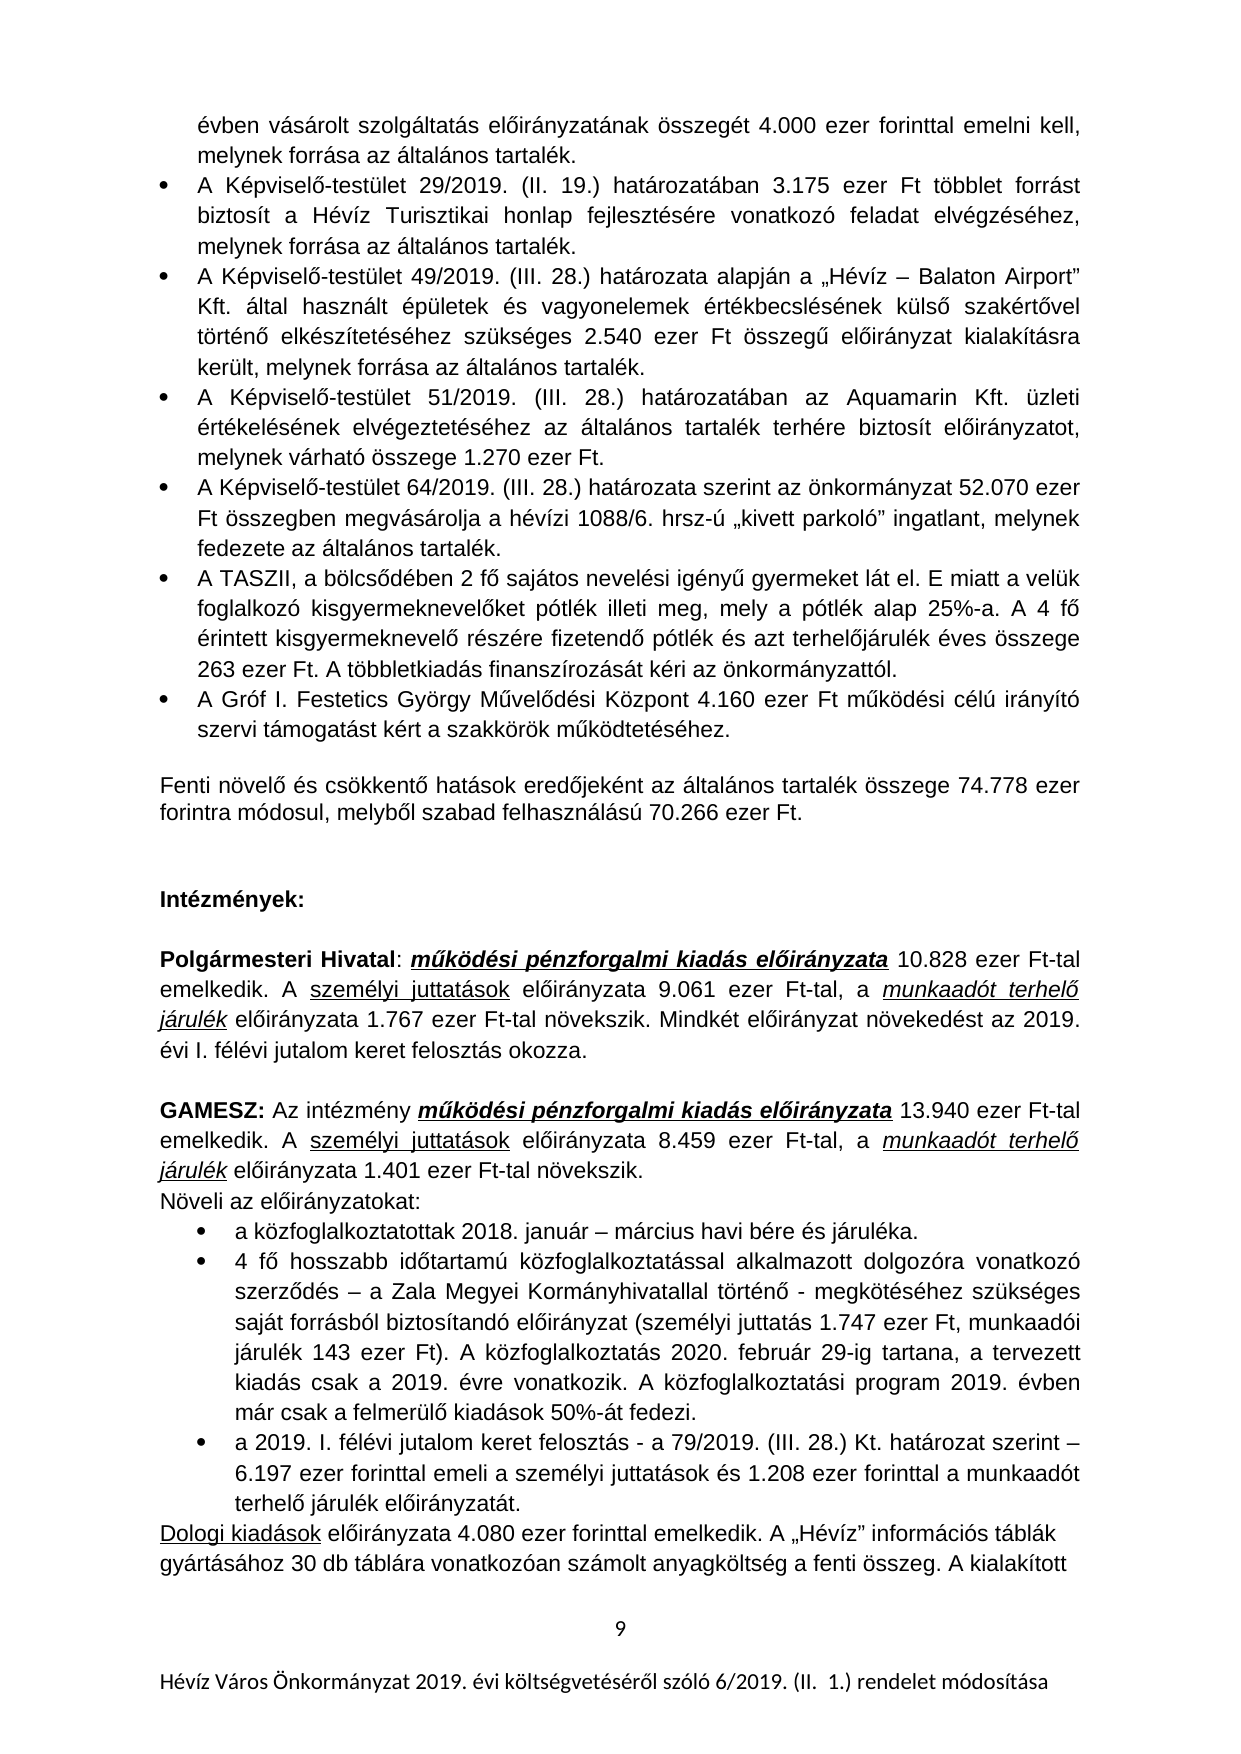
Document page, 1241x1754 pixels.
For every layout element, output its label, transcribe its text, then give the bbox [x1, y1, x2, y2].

list A Gróf I. Festetics György Művelődési Központ 4.160 ezer Ft működési célú irányító szervi támogatást kért a szakkörök működtetéséhez. [159, 686, 1081, 742]
list 4 fő hosszabb időtartamú közfoglalkoztatással alkalmazott dolgozóra vonatkozó szerződés – a Zala Megyei Kormányhivatallal történő - megkötéséhez szükséges saját forrásból biztosítandó előirányzat (személyi juttatás 1.747 ezer Ft, munkaadói járulék 143 ezer Ft). A közfoglalkoztatás 2020. február 29-ig tartana, a tervezett kiadás csak a 2019. évre vonatkozik. A közfoglalkoztatási program 2019. évben már csak a felmerülő kiadások 50%-át fedezi. [197, 1248, 1081, 1426]
list A TASZII, a bölcsődében 2 fő sajátos nevelési igényű gyermeket lát el. E miatt a velük foglalkozó kisgyermeknevelőket pótlék illeti meg, mely a pótlék alap 25%-a. A 4 fő érintett kisgyermeknevelő részére fizetendő pótlék és azt terhelőjárulék éves összege 263 ezer Ft. A többletkiadás finanszírozását kéri az önkormányzattól. [159, 565, 1081, 682]
list a közfoglalkoztatottak 2018. január – március havi bére és járuléka. [197, 1218, 1081, 1244]
text Intézmények: [159, 886, 1081, 912]
list A Képviselő-testület 49/2019. (III. 28.) határozata alapján a „Hévíz – Balaton Airport” Kft. által használt épületek és vagyonelemek értékbecslésének külső szakértővel történő elkészítetéséhez szükséges 2.540 ezer Ft összegű előirányzat kialakításra került, melynek forrása az általános tartalék. [159, 263, 1081, 380]
list A Képviselő-testület 29/2019. (II. 19.) határozatában 3.175 ezer Ft többlet forrást biztosít a Hévíz Turisztikai honlap fejlesztésére vonatkozó feladat elvégzéséhez, melynek forrása az általános tartalék. [159, 172, 1081, 259]
list A Képviselő-testület 51/2019. (III. 28.) határozatában az Aquamarin Kft. üzleti értékelésének elvégeztetéséhez az általános tartalék terhére biztosít előirányzatot, melynek várható összege 1.270 ezer Ft. [159, 384, 1081, 470]
text GAMESZ: Az intézmény működési pénzforgalmi kiadás előirányzata 13.940 ezer Ft-tal emelkedik. A személyi juttatások előirányzata 8.459 ezer Ft-tal, a munkaadót terhelő járulék előirányzata 1.401 ezer Ft-tal növekszik. [159, 1097, 1081, 1184]
text Polgármesteri Hivatal: működési pénzforgalmi kiadás előirányzata 10.828 ezer Ft-tal emelkedik. A személyi juttatások előirányzata 9.061 ezer Ft-tal, a munkaadót terhelő járulék előirányzata 1.767 ezer Ft-tal növekszik. Mindkét előirányzat növekedést az 2019. évi I. félévi jutalom keret felosztás okozza. [159, 946, 1081, 1063]
list A Képviselő-testület 64/2019. (III. 28.) határozata szerint az önkormányzat 52.070 ezer Ft összegben megvásárolja a hévízi 1088/6. hrsz-ú „kivett parkoló” ingatlant, melynek fedezete az általános tartalék. [159, 474, 1081, 561]
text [159, 1520, 1081, 1577]
list a 2019. I. félévi jutalom keret felosztás - a 79/2019. (III. 28.) Kt. határozat szerint – 6.197 ezer forinttal emeli a személyi juttatások és 1.208 ezer forinttal a munkaadót terhelő járulék előirányzatát. [197, 1429, 1081, 1516]
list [159, 112, 1081, 168]
text Növeli az előirányzatokat: [159, 1188, 1081, 1214]
text Fenti növelő és csökkentő hatások eredőjeként az általános tartalék összege 74.778 ezer forintra módosul, melyből szabad felhasználású 70.266 ezer Ft. [159, 772, 1081, 825]
